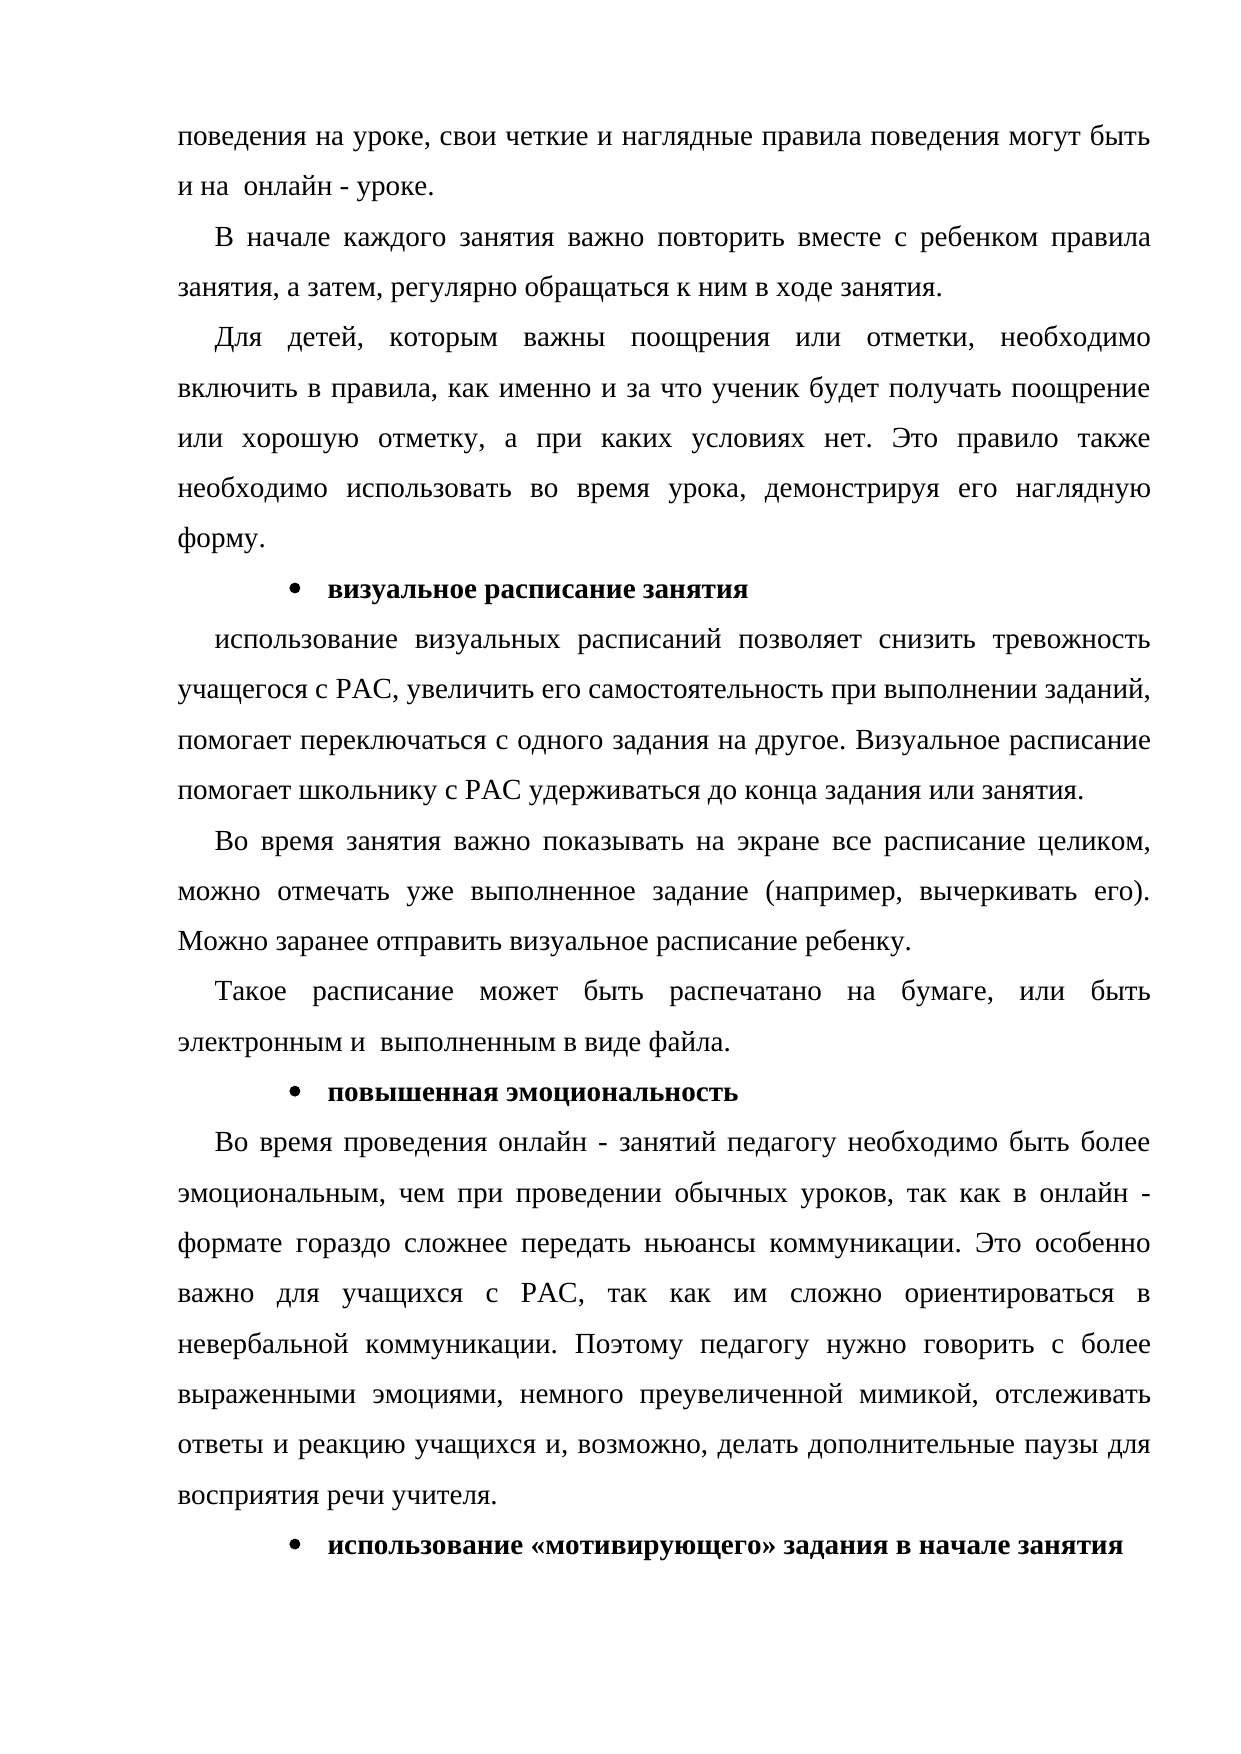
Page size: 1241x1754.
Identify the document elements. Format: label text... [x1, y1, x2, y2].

list визуальное расписание занятия [290, 571, 1152, 604]
list повышенная эмоциональность [290, 1074, 1152, 1108]
text Во время занятия важно показывать на экране все расписание целиком, можно отмечать уже выполненное задание (например, вычеркивать его). Можно заранее отправить визуальное расписание ребенку. [177, 823, 1152, 957]
text Во время проведения онлайн - занятий педагогу необходимо быть более эмоциональным, чем при проведении обычных уроков, так как в онлайн - формате гораздо сложнее передать ньюансы коммуникации. Это особенно важно для учащихся с РАС, так как им сложно ориентироваться в невербальной коммуникации. Поэтому педагогу нужно говорить с более выраженными эмоциями, немного преувеличенной мимикой, отслеживать ответы и реакцию учащихся и, возможно, делать дополнительные паузы для восприятия речи учителя. [177, 1124, 1152, 1510]
text использование визуальных расписаний позволяет снизить тревожность учащегося с РАС, увеличить его самостоятельность при выполнении заданий, помогает переключаться с одного задания на другое. Визуальное расписание помогает школьнику с РАС удерживаться до конца задания или занятия. [177, 621, 1152, 806]
text Для детей, которым важны поощрения или отметки, необходимо включить в правила, как именно и за что ученик будет получать поощрение или хорошую отметку, а при каких условиях нет. Это правило также необходимо использовать во время урока, демонстрируя его наглядную форму. [177, 319, 1152, 554]
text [177, 118, 1152, 202]
text В начале каждого занятия важно повторить вместе с ребенком правила занятия, а затем, регулярно обращаться к ним в ходе занятия. [177, 219, 1152, 303]
text Такое расписание может быть распечатано на бумаге, или быть электронным и выполненным в виде файла. [177, 973, 1152, 1057]
list использование «мотивирующего» задания в начале занятия [290, 1527, 1152, 1561]
